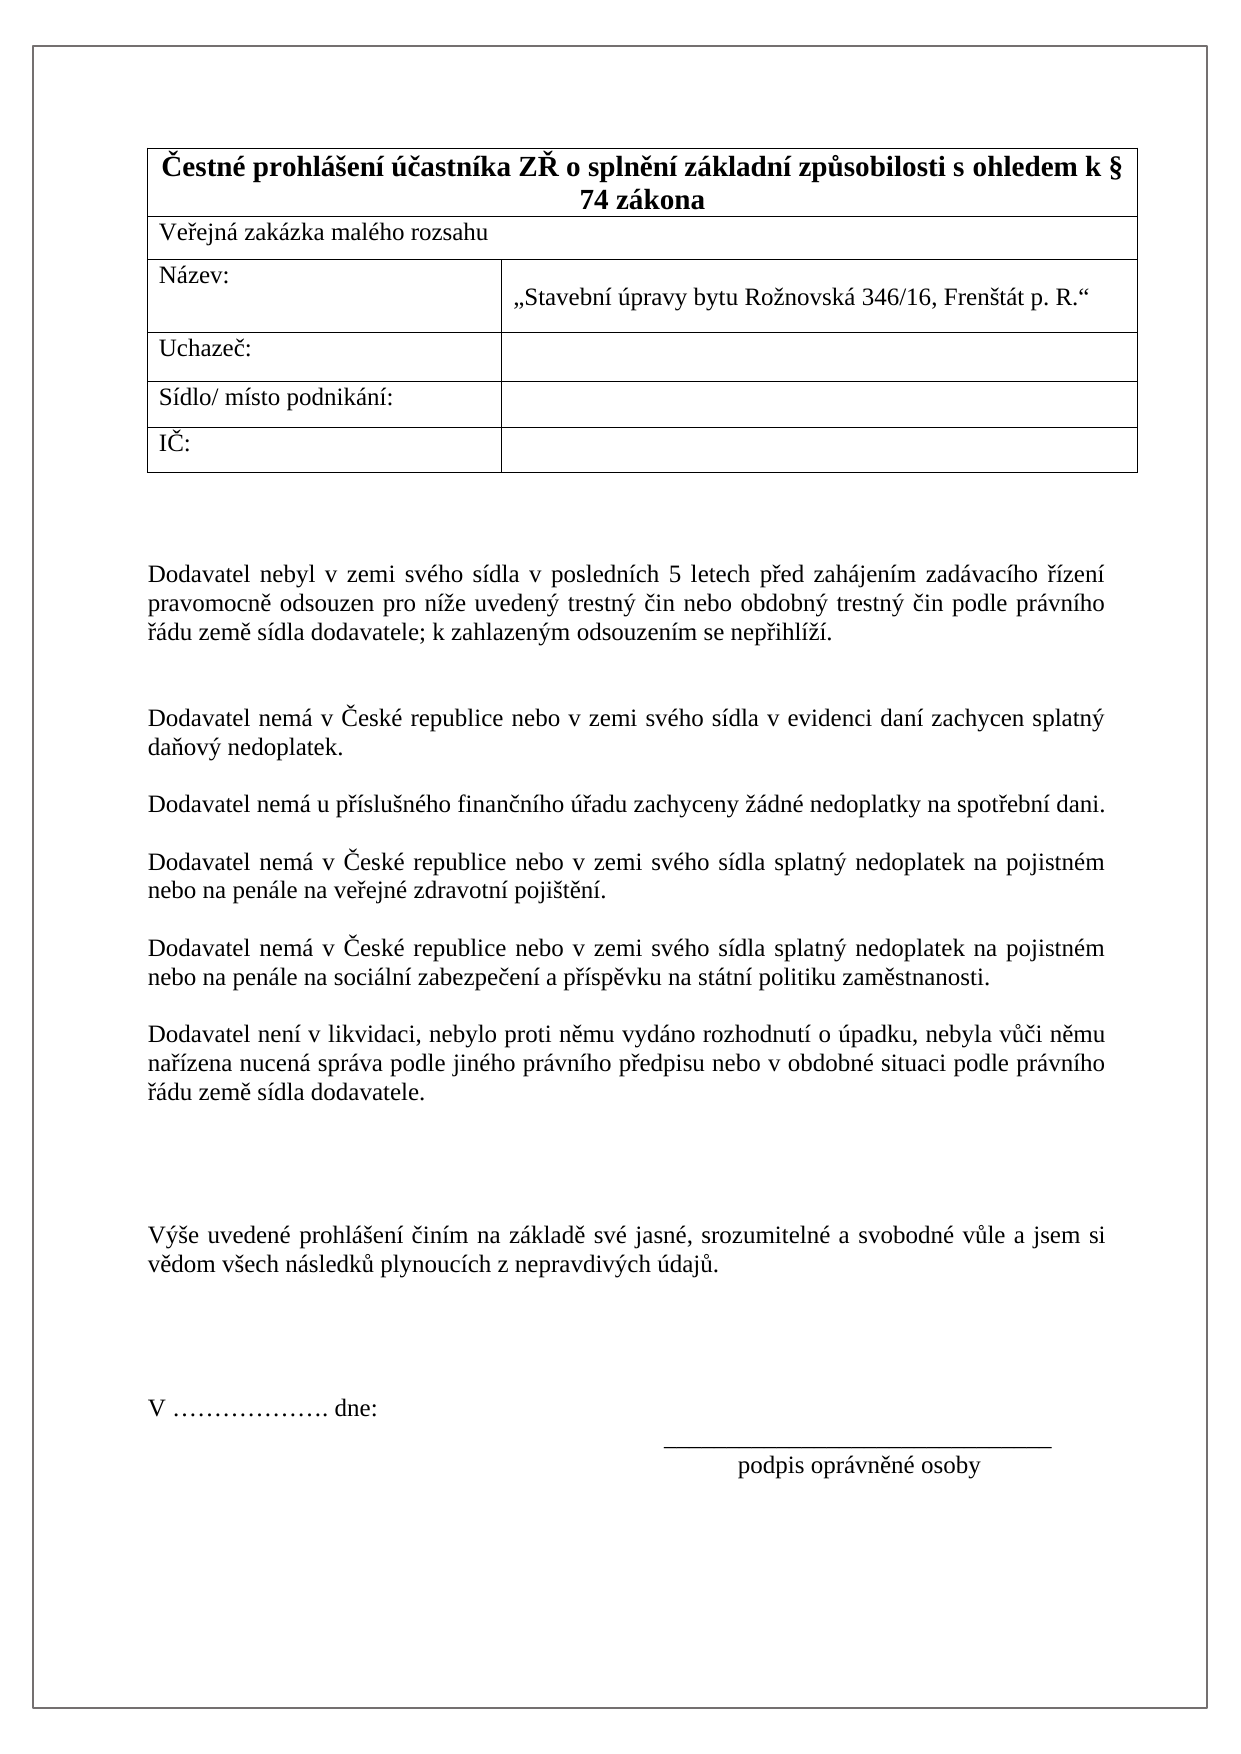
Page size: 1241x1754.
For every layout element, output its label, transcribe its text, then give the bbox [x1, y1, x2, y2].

table_cell [502, 333, 1137, 381]
text Dodavatel nemá v České republice nebo v zemi svého sídla v evidenci daní zachycen splatný daňový nedoplatek. [148, 703, 1106, 760]
table_cell [502, 382, 1137, 427]
text Výše uvedené prohlášení činím na základě své jasné, srozumitelné a svobodné vůle a jsem si vědom všech následků plynoucích z nepravdivých údajů. [148, 1220, 1106, 1278]
table_cell [502, 428, 1137, 472]
text Dodavatel není v likvidaci, nebylo proti němu vydáno rozhodnutí o úpadku, nebyla vůči němu nařízena nucená správa podle jiného právního předpisu nebo v obdobné situaci podle právního řádu země sídla dodavatele. [148, 1019, 1106, 1105]
table_cell Veřejná zakázka malého rozsahu [148, 217, 1137, 259]
text Dodavatel nemá v České republice nebo v zemi svého sídla splatný nedoplatek na pojistném nebo na penále na veřejné zdravotní pojištění. [148, 847, 1106, 904]
text V ………………. dne: [148, 1393, 1106, 1422]
table_header Čestné prohlášení účastníka ZŘ o splnění základní způsobilosti s ohledem k § 74 zákona [148, 149, 1137, 216]
text podpis oprávněné osoby [148, 1450, 1106, 1479]
text Dodavatel nebyl v zemi svého sídla v posledních 5 letech před zahájením zadávacího řízení pravomocně odsouzen pro níže uvedený trestný čin nebo obdobný trestný čin podle právního řádu země sídla dodavatele; k zahlazeným odsouzením se nepřihlíží. [148, 559, 1106, 645]
text Dodavatel nemá u příslušného finančního úřadu zachyceny žádné nedoplatky na spotřební dani. [148, 789, 1106, 818]
table_cell „Stavební úpravy bytu Rožnovská 346/16, Frenštát p. R.“ [502, 260, 1137, 332]
text _______________________________ [148, 1422, 1106, 1450]
text Dodavatel nemá v České republice nebo v zemi svého sídla splatný nedoplatek na pojistném nebo na penále na sociální zabezpečení a příspěvku na státní politiku zaměstnanosti. [148, 933, 1106, 990]
table_cell Název: [148, 260, 501, 332]
table_cell Sídlo/ místo podnikání: [148, 382, 501, 427]
table_cell IČ: [148, 428, 501, 472]
table_cell Uchazeč: [148, 333, 501, 381]
